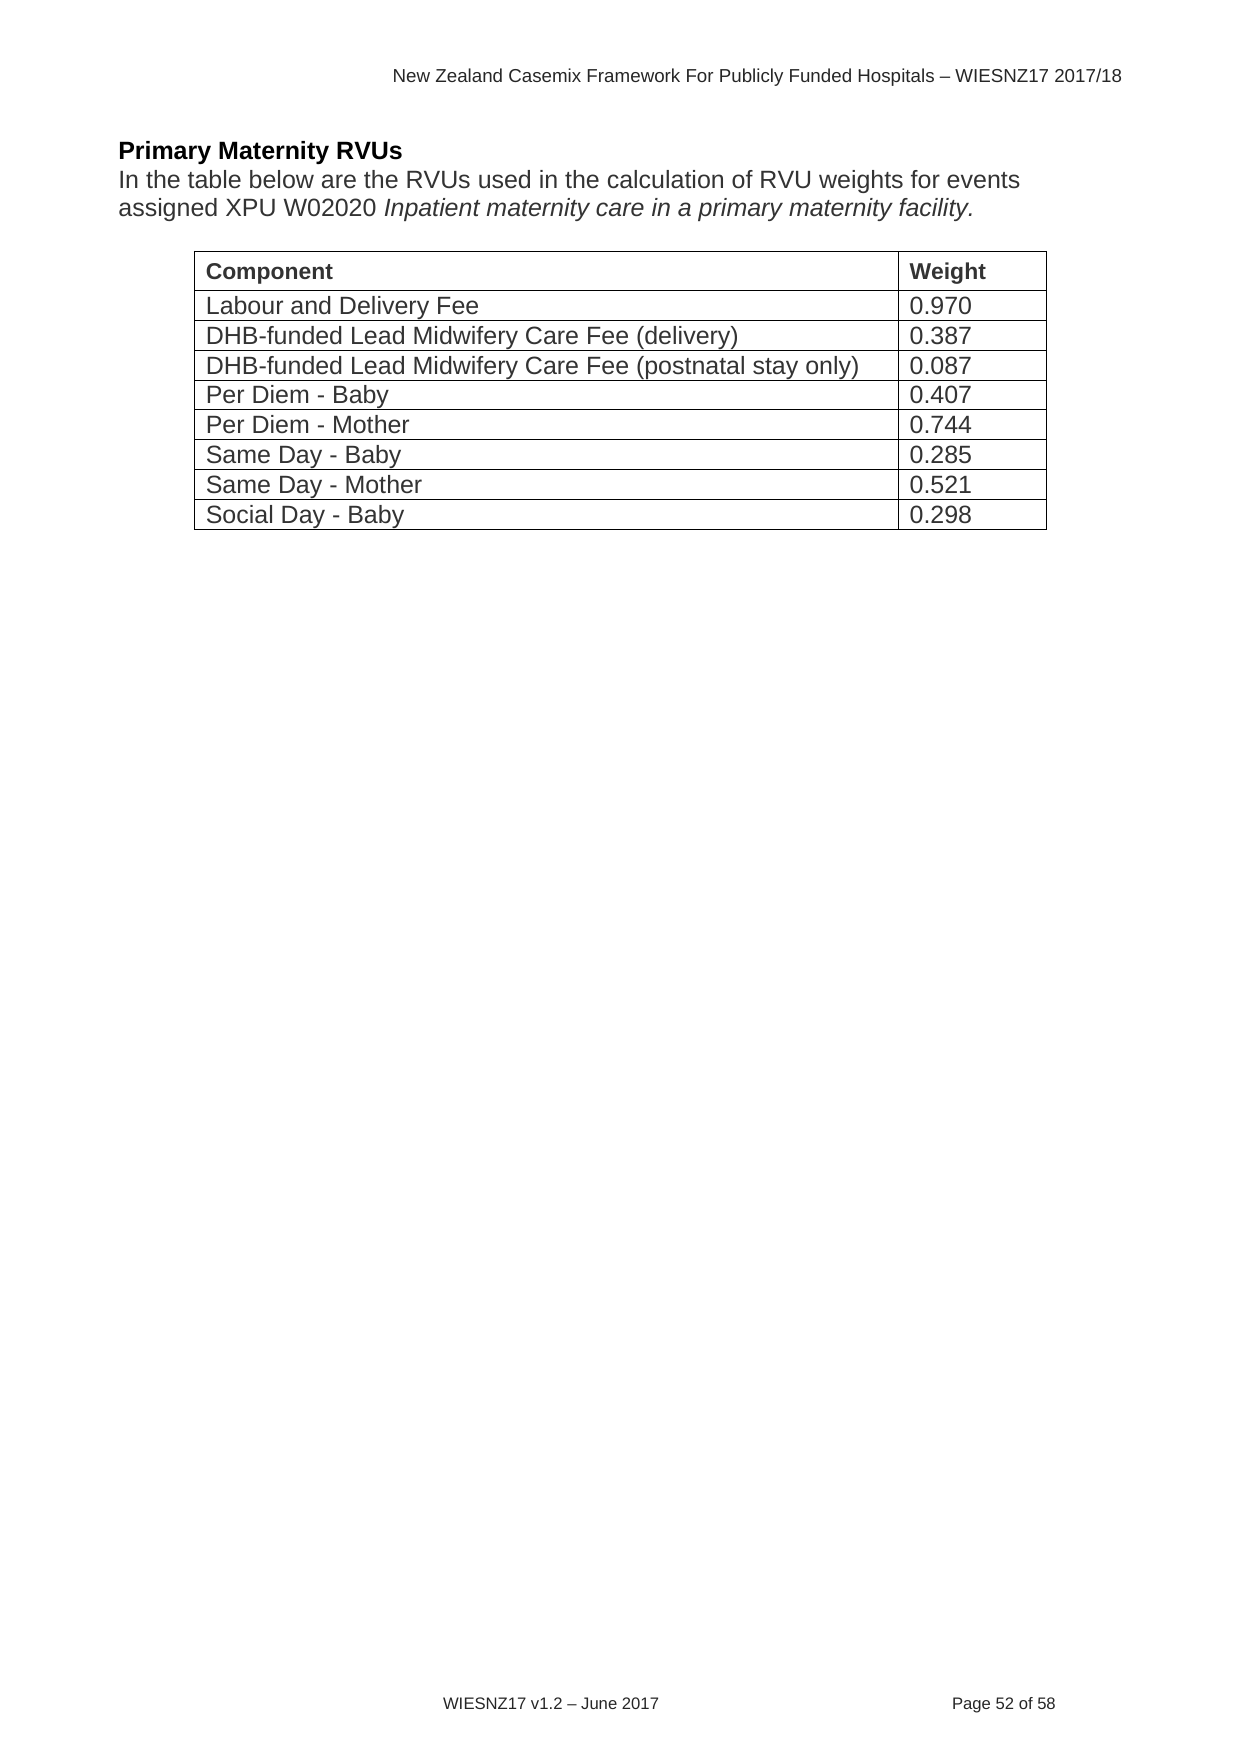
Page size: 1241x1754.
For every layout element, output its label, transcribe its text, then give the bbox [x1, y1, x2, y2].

table_cell Social Day - Baby [195, 500, 898, 528]
table_cell 0.087 [899, 351, 1046, 379]
table_cell 0.407 [899, 381, 1046, 409]
table_header Component [195, 252, 898, 290]
table_cell Per Diem - Mother [195, 410, 898, 439]
text In the table below are the RVUs used in the calculation of RVU weights for events assigned XPU W02020 Inpatient maternity care in a primary maternity facility. [118, 164, 1122, 222]
table_cell Same Day - Baby [195, 440, 898, 469]
table_cell DHB-funded Lead Midwifery Care Fee (postnatal stay only) [195, 351, 898, 379]
subtitle Primary Maternity RVUs [118, 136, 1122, 164]
table_cell Per Diem - Baby [195, 381, 898, 409]
table_cell 0.521 [899, 470, 1046, 499]
table_cell Labour and Delivery Fee [195, 291, 898, 320]
table_cell 0.970 [899, 291, 1046, 320]
table_cell 0.387 [899, 321, 1046, 350]
table_cell 0.744 [899, 410, 1046, 439]
table_cell 0.285 [899, 440, 1046, 469]
table_cell DHB-funded Lead Midwifery Care Fee (delivery) [195, 321, 898, 350]
table_cell Same Day - Mother [195, 470, 898, 499]
table_cell 0.298 [899, 500, 1046, 528]
table_header Weight [899, 252, 1046, 290]
